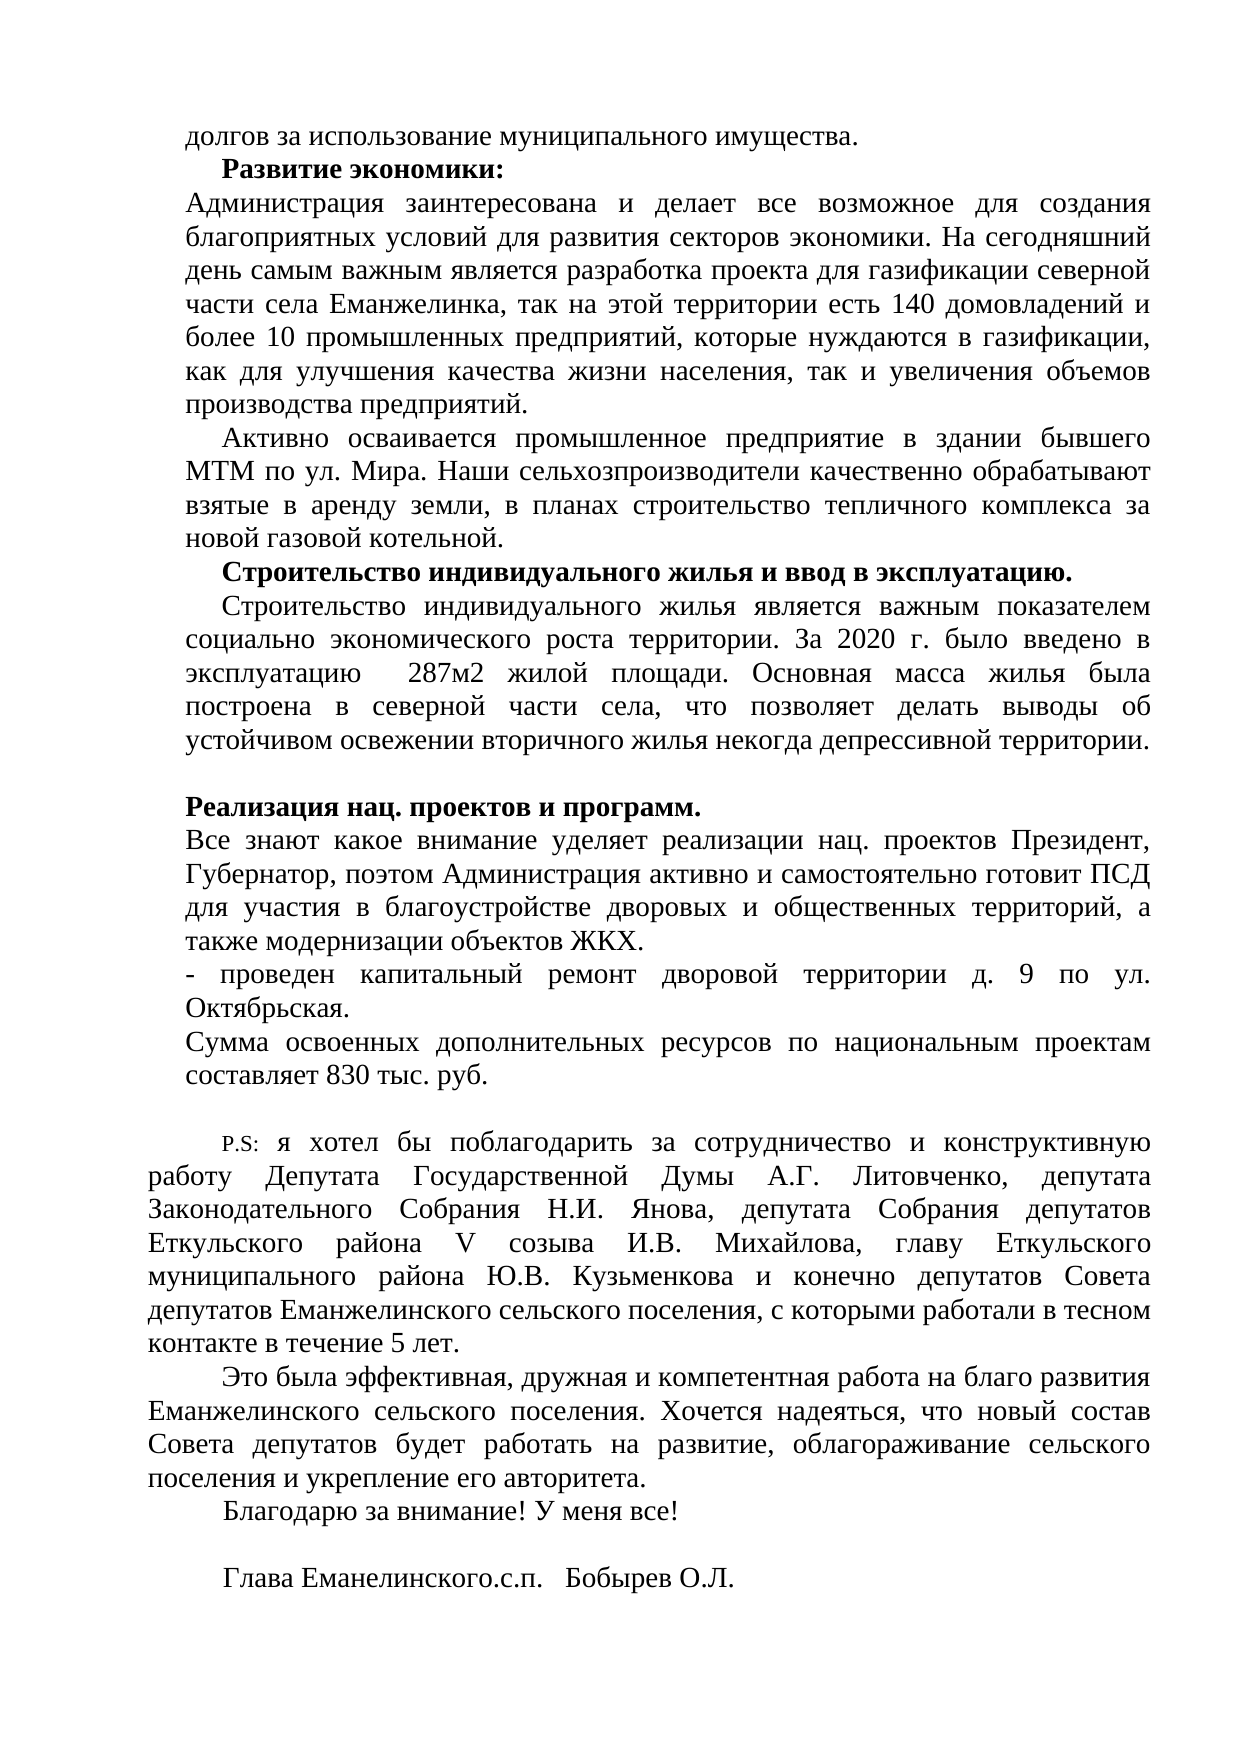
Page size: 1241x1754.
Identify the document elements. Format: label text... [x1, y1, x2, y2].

text Все знают какое внимание уделяет реализации нац. проектов Президент, Губернатор, поэтом Администрация активно и самостоятельно готовит ПСД для участия в благоустройстве дворовых и общественных территорий, а также модернизации объектов ЖКХ. [185, 822, 1152, 957]
text Это была эффективная, дружная и компетентная работа на благо развития Еманжелинского сельского поселения. Хочется надеяться, что новый состав Совета депутатов будет работать на развитие, облагораживание сельского поселения и укрепление его авторитета. [148, 1359, 1152, 1493]
text P.S: я хотел бы поблагодарить за сотрудничество и конструктивную работу Депутата Государственной Думы А.Г. Литовченко, депутата Законодательного Собрания Н.И. Янова, депутата Собрания депутатов Еткульского района V созыва И.В. Михайлова, главу Еткульского муниципального района Ю.В. Кузьменкова и конечно депутатов Совета депутатов Еманжелинского сельского поселения, с которыми работали в тесном контакте в течение 5 лет. [148, 1124, 1152, 1359]
text Глава Еманелинского.с.п. Бобырев О.Л. [223, 1560, 1152, 1594]
text Администрация заинтересована и делает все возможное для создания благоприятных условий для развития секторов экономики. На сегодняшний день самым важным является разработка проекта для газификации северной части села Еманжелинка, так на этой территории есть 140 домовладений и более 10 промышленных предприятий, которые нуждаются в газификации, как для улучшения качества жизни населения, так и увеличения объемов производства предприятий. [185, 185, 1152, 420]
text Реализация нац. проектов и программ. [185, 789, 1152, 822]
text Строительство индивидуального жилья является важным показателем социально экономического роста территории. За 2020 г. было введено в эксплуатацию 287м2 жилой площади. Основная масса жилья была построена в северной части села, что позволяет делать выводы об устойчивом освежении вторичного жилья некогда депрессивной территории. [185, 588, 1152, 755]
text Развитие экономики: [185, 152, 1152, 185]
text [185, 118, 1152, 152]
text Сумма освоенных дополнительных ресурсов по национальным проектам составляет 830 тыс. руб. [185, 1024, 1152, 1091]
text - проведен капитальный ремонт дворовой территории д. 9 по ул. Октябрьская. [185, 957, 1152, 1024]
text Благодарю за внимание! У меня все! [223, 1493, 1152, 1527]
text Строительство индивидуального жилья и ввод в эксплуатацию. [185, 554, 1152, 588]
text Активно осваивается промышленное предприятие в здании бывшего МТМ по ул. Мира. Наши сельхозпроизводители качественно обрабатывают взятые в аренду земли, в планах строительство тепличного комплекса за новой газовой котельной. [185, 420, 1152, 554]
